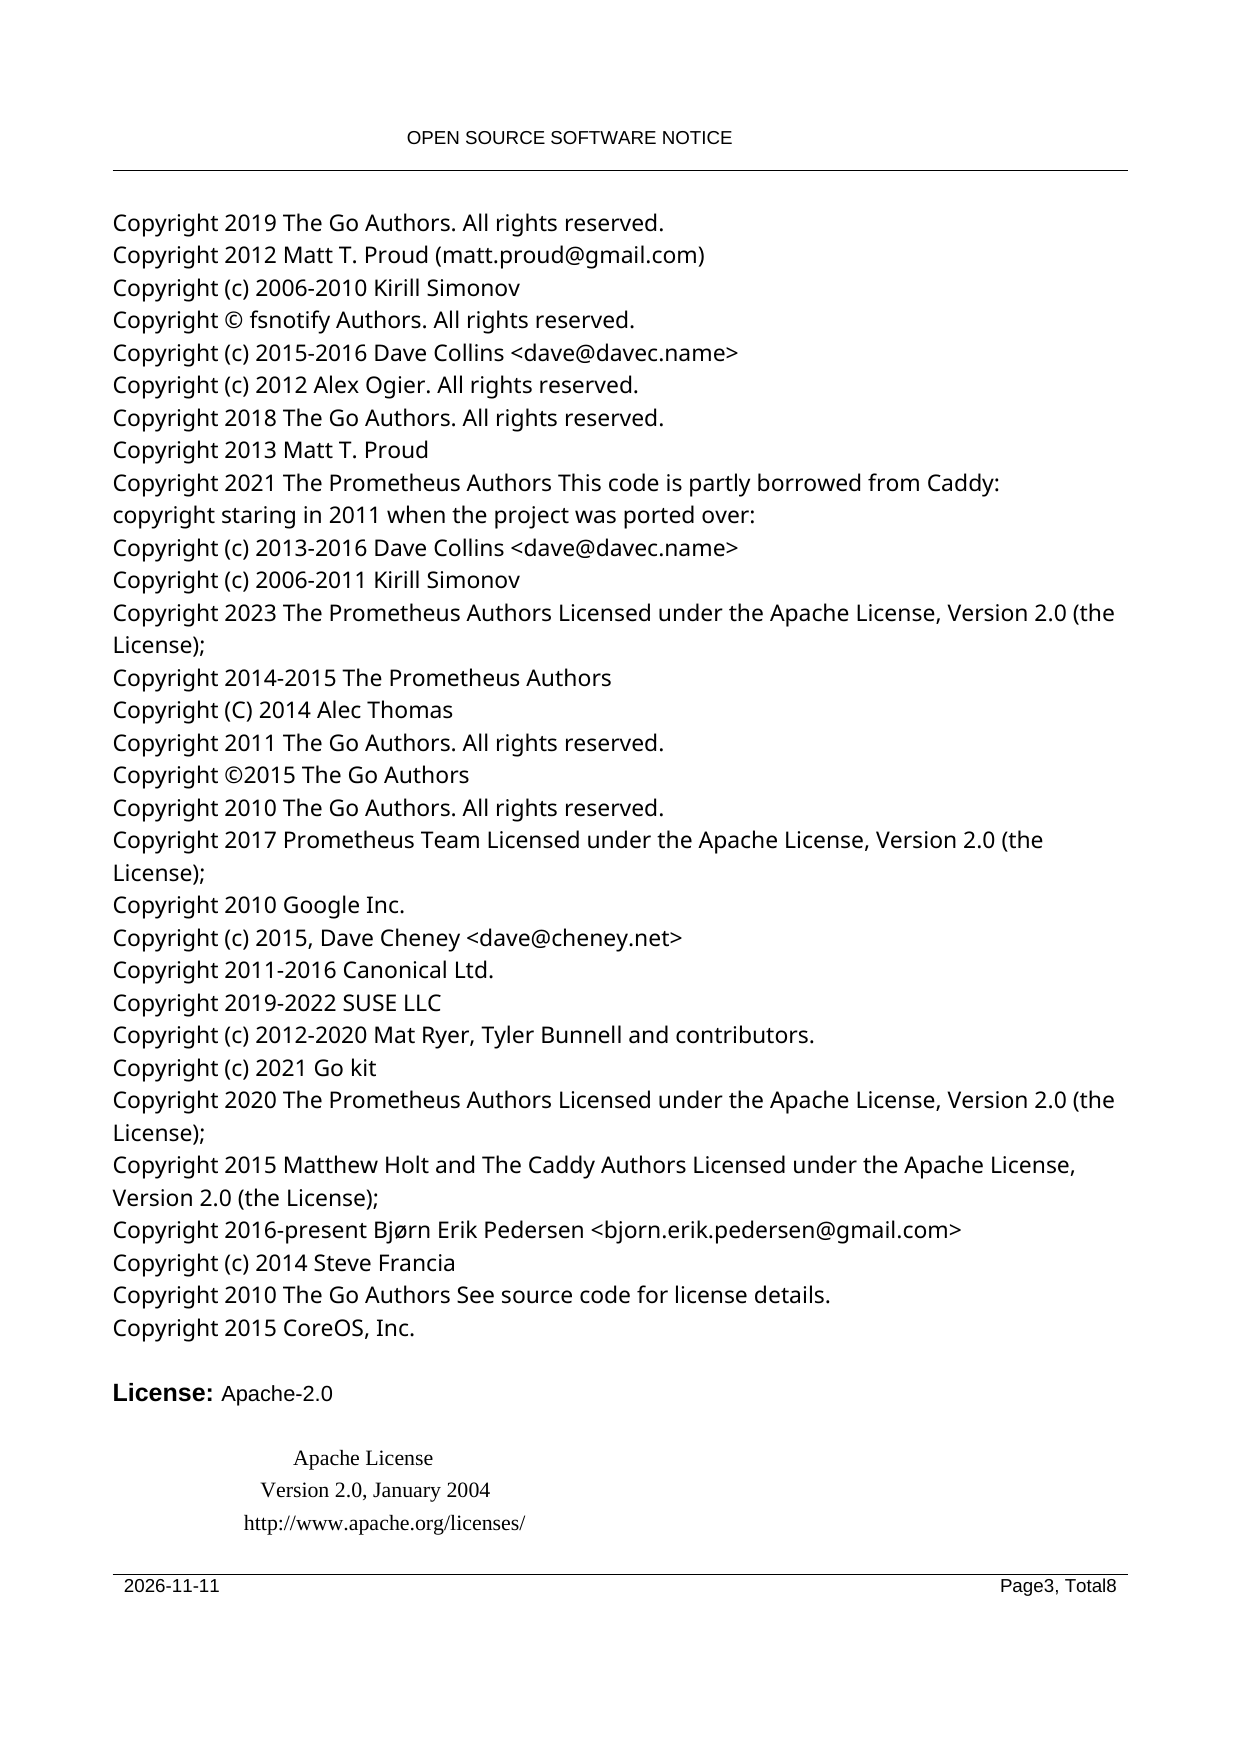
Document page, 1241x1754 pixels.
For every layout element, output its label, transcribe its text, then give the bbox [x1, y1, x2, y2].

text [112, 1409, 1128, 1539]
text License: Apache-2.0 [112, 1376, 1128, 1409]
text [112, 206, 1128, 1376]
